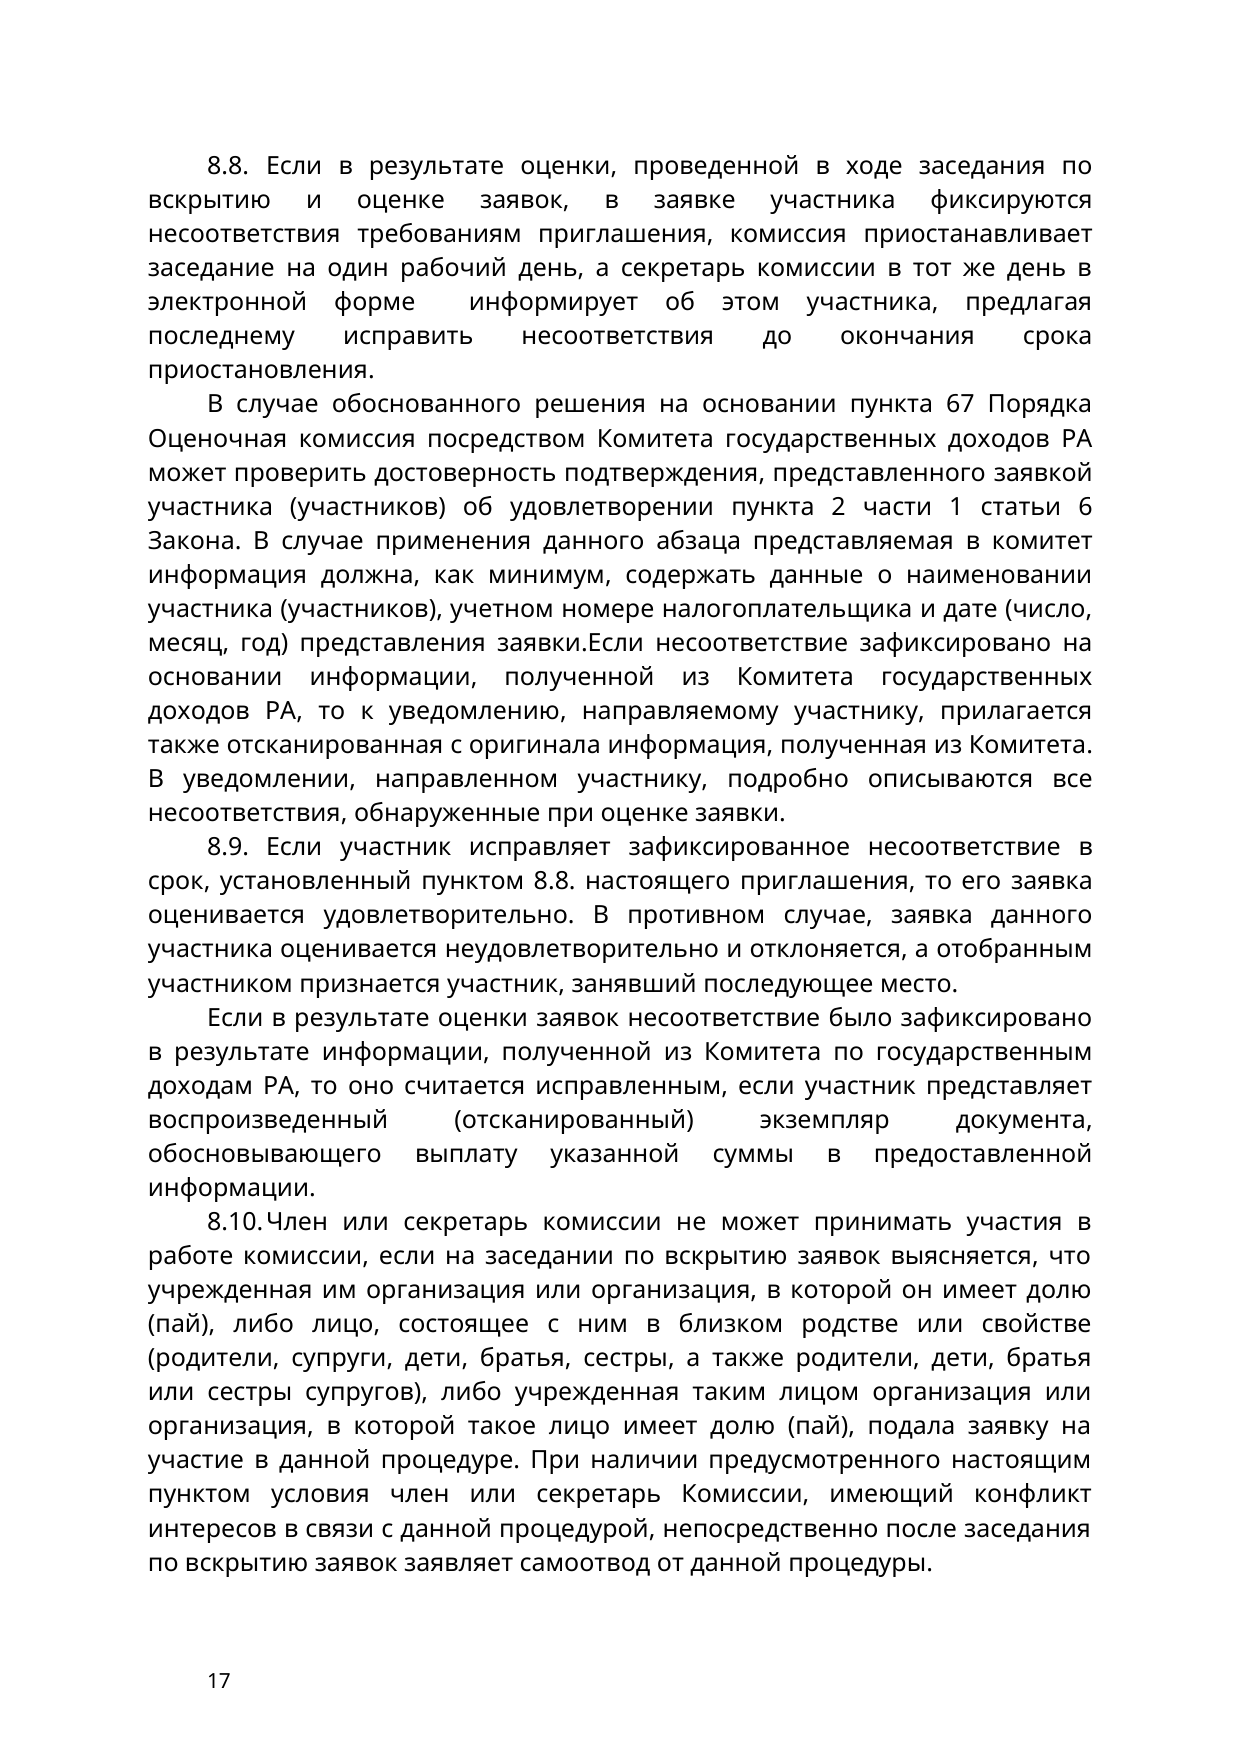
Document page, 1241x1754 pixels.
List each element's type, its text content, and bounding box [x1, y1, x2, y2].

text 8.8. Если в результате оценки, проведенной в ходе заседания по вскрытию и оценке заявок, в заявке участника фиксируются несоответствия требованиям приглашения, комиссия приостанавливает заседание на один рабочий день, а секретарь комиссии в тот же день в электронной форме информирует об этом участника, предлагая последнему исправить несоответствия до окончания срока приостановления. [148, 148, 1092, 386]
text В случае обоснованного решения на основании пункта 67 Порядка Оценочная комиссия посредством Комитета государственных доходов РА может проверить достоверность подтверждения, представленного заявкой участника (участников) об удовлетворении пункта 2 части 1 статьи 6 Закона. В случае применения данного абзаца представляемая в комитет информация должна, как минимум, содержать данные о наименовании участника (участников), учетном номере налогоплательщика и дате (число, месяц, год) представления заявки.Если несоответствие зафиксировано на основании информации, полученной из Комитета государственных доходов РА, то к уведомлению, направляемому участнику, прилагается также отсканированная с оригинала информация, полученная из Комитета. В уведомлении, направленном участнику, подробно описываются все несоответствия, обнаруженные при оценке заявки. [148, 386, 1092, 829]
text 8.10. Член или секретарь комиссии не может принимать участия в работе комиссии, если на заседании по вскрытию заявок выясняется, что учрежденная им организация или организация, в которой он имеет долю (пай), либо лицо, состоящее с ним в близком родстве или свойстве (родители, супруги, дети, братья, сестры, а также родители, дети, братья или сестры супругов), либо учрежденная таким лицом организация или организация, в которой такое лицо имеет долю (пай), подала заявку на участие в данной процедуре. При наличии предусмотренного настоящим пунктом условия член или секретарь Комиссии, имеющий конфликт интересов в связи с данной процедурой, непосредственно после заседания по вскрытию заявок заявляет самоотвод от данной процедуры. [148, 1204, 1092, 1578]
text 8.9. Если участник исправляет зафиксированное несоответствие в срок, установленный пунктом 8.8. настоящего приглашения, то его заявка оценивается удовлетворительно. В противном случае, заявка данного участника оценивается неудовлетворительно и отклоняется, а отобранным участником признается участник, занявший последующее место. [148, 829, 1092, 999]
text Если в результате оценки заявок несоответствие было зафиксировано в результате информации, полученной из Комитета по государственным доходам РА, то оно считается исправленным, если участник представляет воспроизведенный (отсканированный) экземпляр документа, обосновывающего выплату указанной суммы в предоставленной информации. [148, 999, 1092, 1204]
